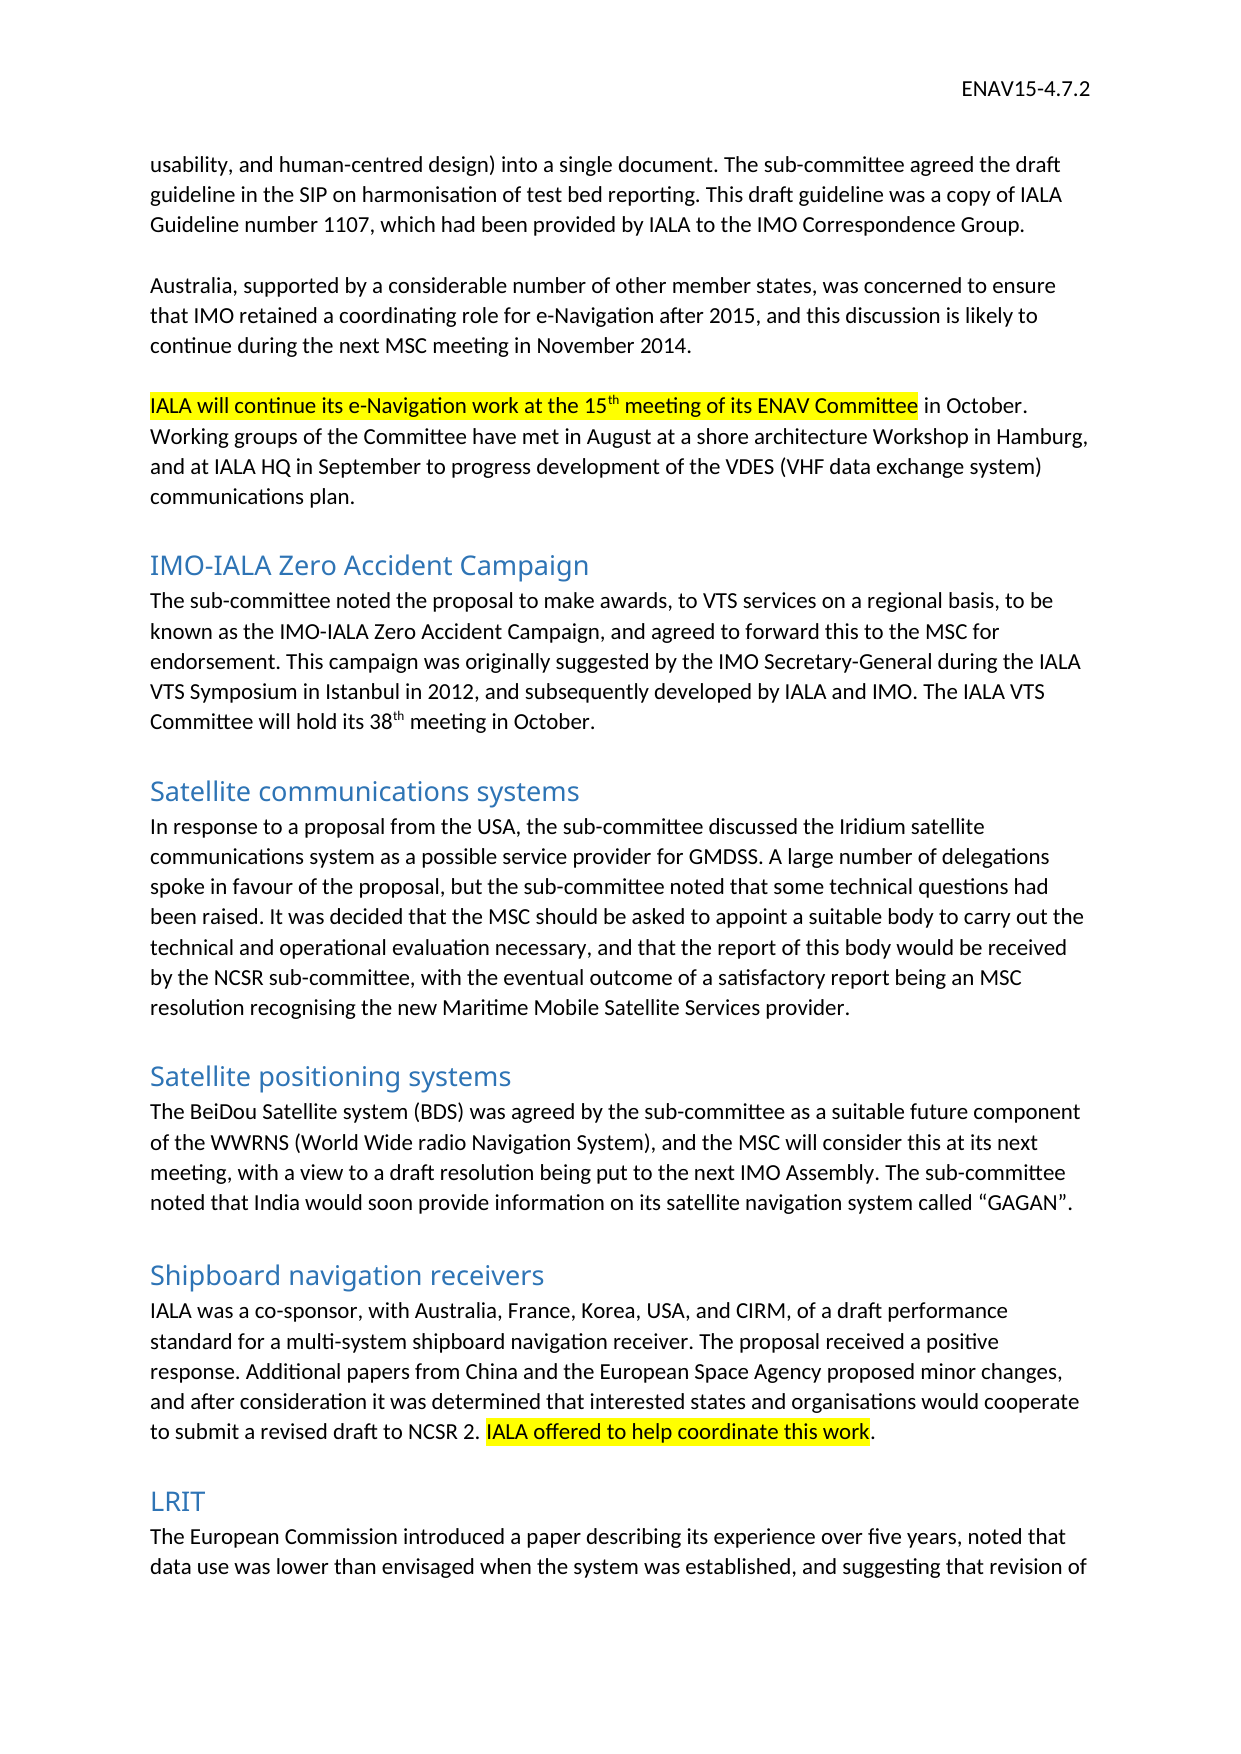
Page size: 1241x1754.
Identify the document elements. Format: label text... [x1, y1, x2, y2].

text The sub-committee noted the proposal to make awards, to VTS services on a regional basis, to be known as the IMO-IALA Zero Accident Campaign, and agreed to forward this to the MSC for endorsement. This campaign was originally suggested by the IMO Secretary-General during the IALA VTS Symposium in Istanbul in 2012, and subsequently developed by IALA and IMO. The IALA VTS Committee will hold its 38th meeting in October. [150, 587, 1090, 736]
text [150, 150, 1090, 238]
text IALA was a co-sponsor, with Australia, France, Korea, USA, and CIRM, of a draft performance standard for a multi-system shipboard navigation receiver. The proposal received a positive response. Additional papers from China and the European Space Agency proposed minor changes, and after consideration it was determined that interested states and organisations would cooperate to submit a revised draft to NCSR 2. IALA offered to help coordinate this work. [150, 1297, 1090, 1446]
subtitle Shipboard navigation receivers [150, 1257, 1090, 1294]
subtitle Satellite positioning systems [150, 1058, 1090, 1094]
text In response to a proposal from the USA, the sub-committee discussed the Iridium satellite communications system as a possible service provider for GMDSS. A large number of delegations spoke in favour of the proposal, but the sub-committee noted that some technical questions had been raised. It was decided that the MSC should be asked to appoint a suitable body to carry out the technical and operational evaluation necessary, and that the report of this body would be received by the NCSR sub-committee, with the eventual outcome of a satisfactory report being an MSC resolution recognising the new Maritime Mobile Satellite Services provider. [150, 812, 1090, 1021]
subtitle LRIT [150, 1482, 1090, 1519]
text Australia, supported by a considerable number of other member states, was concerned to ensure that IMO retained a coordinating role for e-Navigation after 2015, and this discussion is likely to continue during the next MSC meeting in November 2014. [150, 271, 1090, 359]
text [150, 1522, 1090, 1580]
text IALA will continue its e-Navigation work at the 15th meeting of its ENAV Committee in October. Working groups of the Committee have met in August at a shore architecture Workshop in Hamburg, and at IALA HQ in September to progress development of the VDES (VHF data exchange system) communications plan. [150, 392, 1090, 510]
subtitle IMO-IALA Zero Accident Campaign [150, 547, 1090, 584]
subtitle Satellite communications systems [150, 772, 1090, 809]
text The BeiDou Satellite system (BDS) was agreed by the sub-committee as a suitable future component of the WWRNS (World Wide radio Navigation System), and the MSC will consider this at its next meeting, with a view to a draft resolution being put to the next IMO Assembly. The sub-committee noted that India would soon provide information on its satellite navigation system called “GAGAN”. [150, 1097, 1090, 1216]
